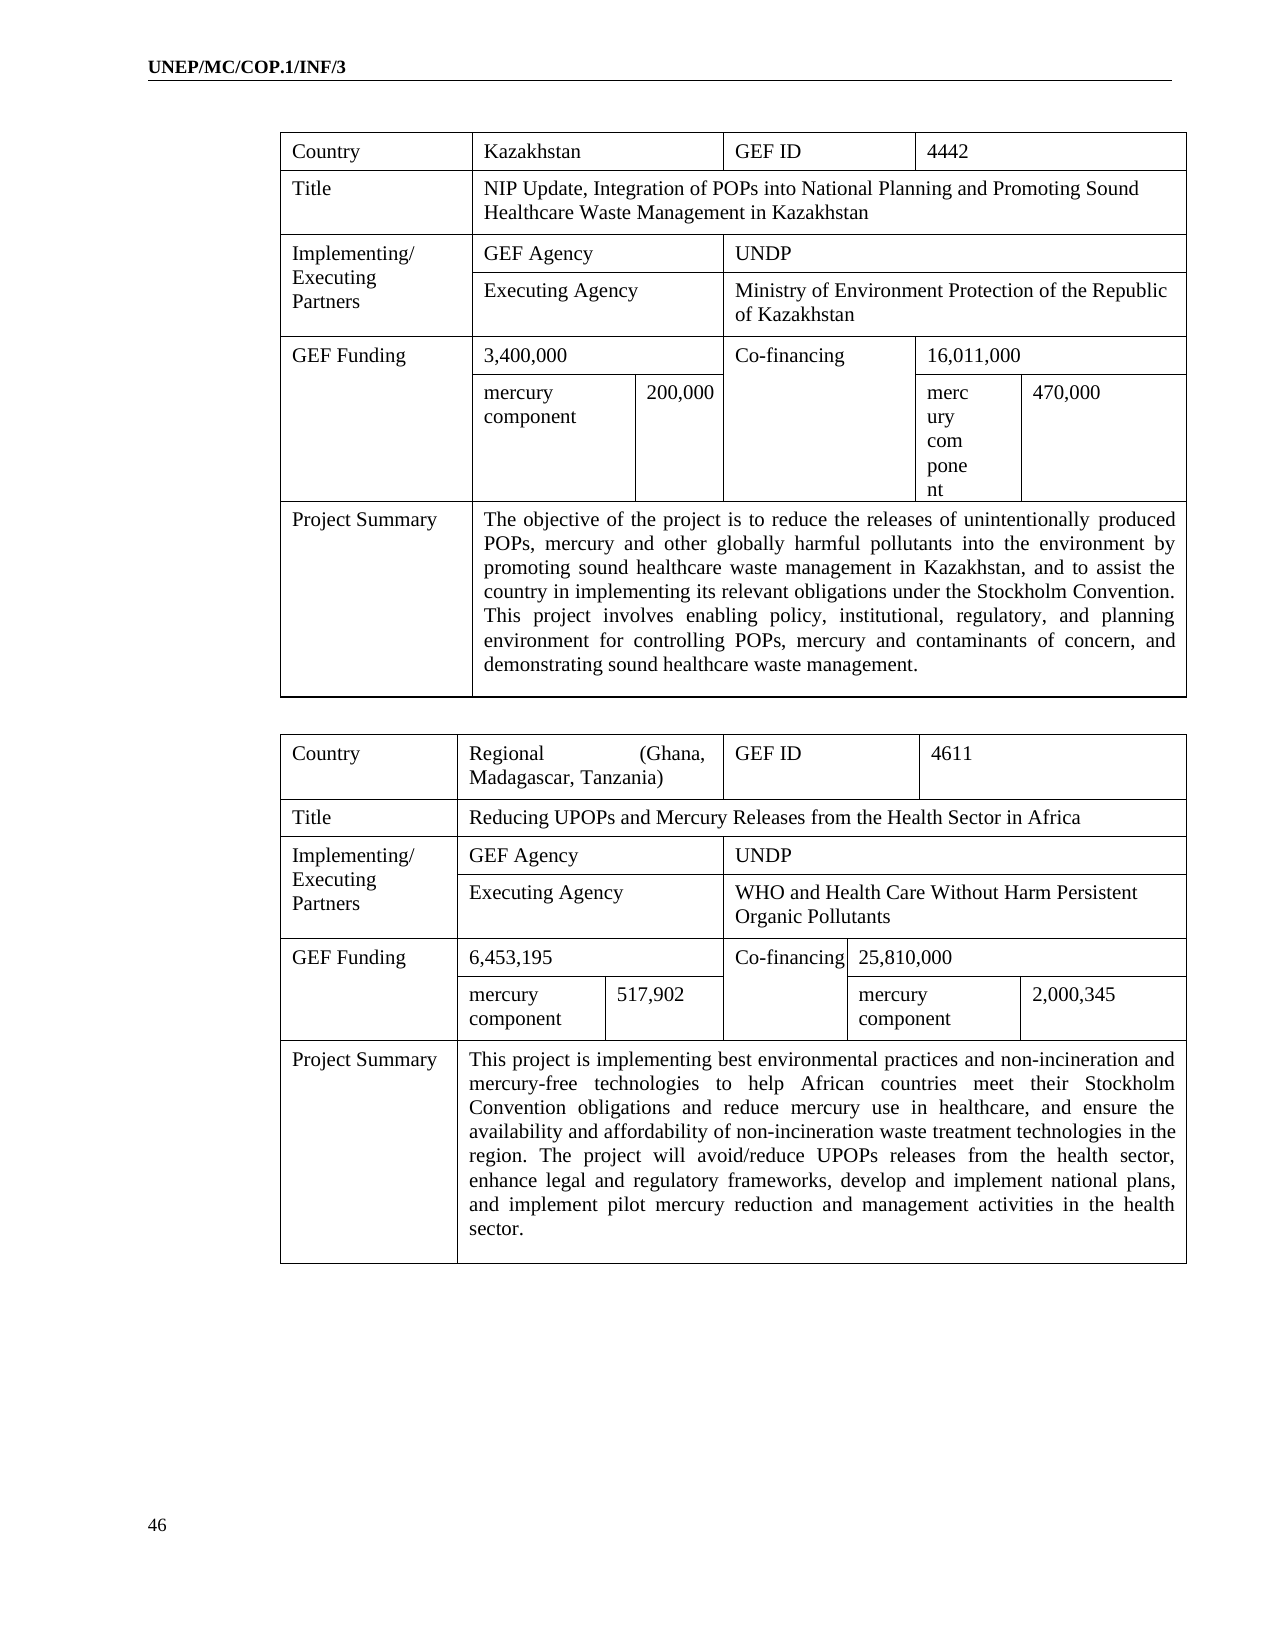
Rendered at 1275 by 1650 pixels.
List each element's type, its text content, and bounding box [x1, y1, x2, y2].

table_cell WHO and Health Care Without Harm Persistent Organic Pollutants [724, 875, 1186, 938]
table_cell mercury component [473, 375, 635, 501]
table_cell Co-financing [724, 337, 915, 501]
table_cell The objective of the project is to reduce the releases of unintentionally produced POPs, mercury and other globally harmful pollutants into the environment by promoting sound healthcare waste management in Kazakhstan, and to assist the country in implementing its relevant obligations under the Stockholm Convention. This project involves enabling policy, institutional, regulatory, and planning environment for controlling POPs, mercury and contaminants of concern, and demonstrating sound healthcare waste management. [473, 502, 1186, 696]
table_cell 3,400,000 [473, 337, 723, 374]
table_header GEF ID [724, 735, 919, 799]
table_header 4442 [916, 133, 1186, 169]
table_cell This project is implementing best environmental practices and non-incineration and mercury-free technologies to help African countries meet their Stockholm Convention obligations and reduce mercury use in healthcare, and ensure the availability and affordability of non-incineration waste treatment technologies in the region. The project will avoid/reduce UPOPs releases from the health sector, enhance legal and regulatory frameworks, develop and implement national plans, and implement pilot mercury reduction and management activities in the health sector. [458, 1041, 1186, 1263]
table_cell 517,902 [606, 977, 723, 1040]
table_cell mercury component [458, 977, 605, 1040]
table_cell Project Summary [281, 502, 472, 696]
table_cell GEF Funding [281, 337, 472, 501]
table_cell GEF Agency [458, 837, 723, 874]
table_header GEF ID [724, 133, 915, 169]
table_cell Project Summary [281, 1041, 457, 1263]
table_cell Ministry of Environment Protection of the Republic of Kazakhstan [724, 273, 1186, 336]
table_cell 2,000,345 [1021, 977, 1186, 1040]
table_header 4611 [920, 735, 1186, 799]
table_cell 25,810,000 [848, 939, 1186, 976]
table_cell 200,000 [636, 375, 723, 501]
table_cell Executing Agency [458, 875, 723, 938]
table_cell Reducing UPOPs and Mercury Releases from the Health Sector in Africa [458, 800, 1186, 836]
table_cell Title [281, 171, 472, 234]
table_cell Implementing/ Executing Partners [281, 837, 457, 938]
table_header Kazakhstan [473, 133, 723, 169]
table_cell GEF Agency [473, 235, 723, 272]
table_cell mercury component [848, 977, 1020, 1040]
table_cell UNDP [724, 235, 1186, 272]
table_header Country [281, 735, 457, 799]
table_cell mercury component [916, 375, 1021, 501]
table_cell 470,000 [1022, 375, 1186, 501]
table_cell UNDP [724, 837, 1186, 874]
table_cell NIP Update, Integration of POPs into National Planning and Promoting Sound Healthcare Waste Management in Kazakhstan [473, 171, 1186, 234]
table_header Country [281, 133, 472, 169]
table_cell 16,011,000 [916, 337, 1186, 374]
table_header Regional (Ghana, Madagascar, Tanzania) [458, 735, 723, 799]
table_cell Implementing/ Executing Partners [281, 235, 472, 336]
table_cell Executing Agency [473, 273, 723, 336]
table_cell 6,453,195 [458, 939, 723, 976]
table_cell Co-financing [724, 939, 847, 1040]
table_cell Title [281, 800, 457, 836]
table_cell GEF Funding [281, 939, 457, 1040]
